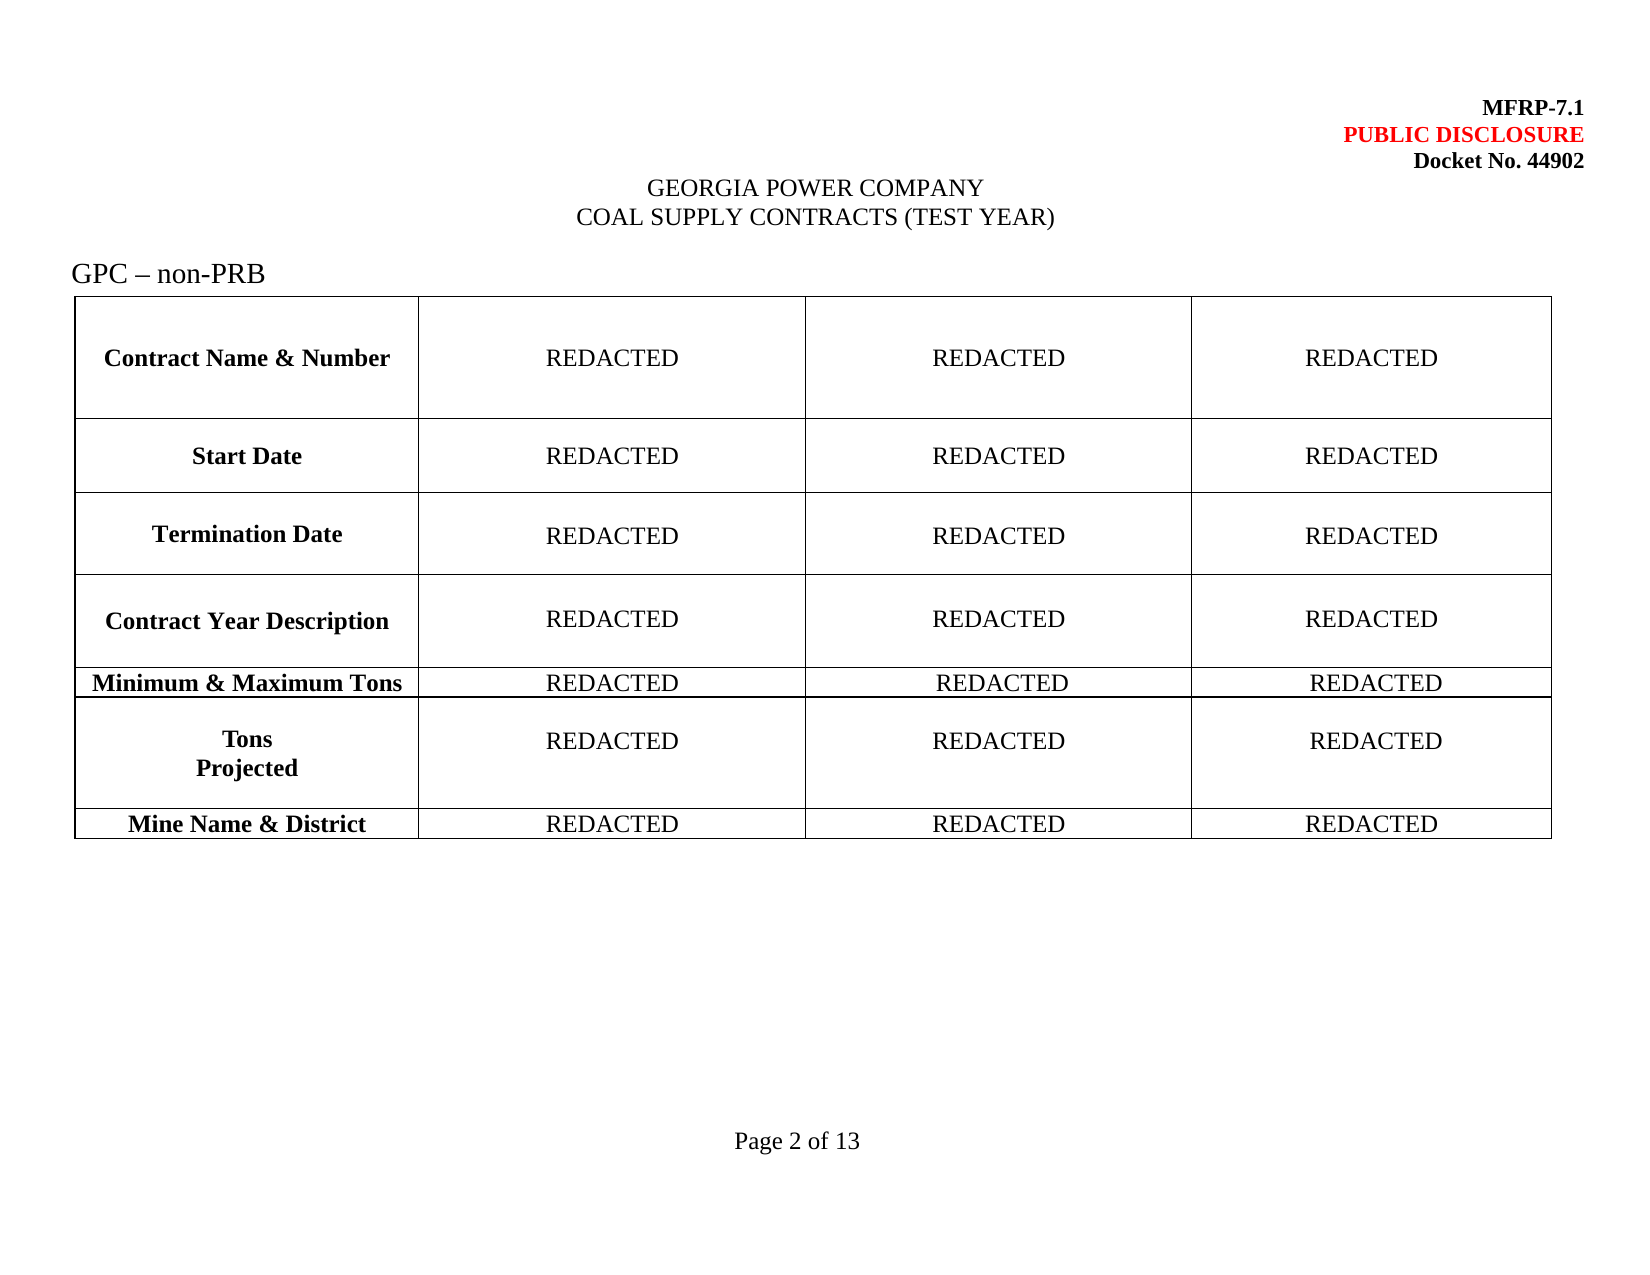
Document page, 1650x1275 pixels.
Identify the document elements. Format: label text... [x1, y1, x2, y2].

table_cell Minimum & Maximum Tons [76, 668, 418, 696]
table_cell Termination Date [76, 493, 418, 574]
table_cell Start Date [76, 419, 418, 492]
table_cell REDACTED [1192, 419, 1551, 492]
table_cell REDACTED [1192, 809, 1551, 838]
table_header REDACTED [419, 297, 805, 418]
table_cell REDACTED [419, 698, 805, 808]
subtitle GPC – non-PRB [47, 256, 1584, 289]
table_cell REDACTED [419, 419, 805, 492]
table_cell REDACTED [1192, 493, 1551, 574]
table_cell REDACTED [419, 493, 805, 574]
table_cell REDACTED [419, 668, 805, 696]
table_cell REDACTED [1192, 668, 1551, 696]
table_cell REDACTED [806, 698, 1191, 808]
table_cell REDACTED [419, 809, 805, 838]
table_header REDACTED [806, 297, 1191, 418]
table_cell REDACTED [806, 419, 1191, 492]
table_cell REDACTED [806, 809, 1191, 838]
table_cell REDACTED [1192, 575, 1551, 667]
table_header REDACTED [1192, 297, 1551, 418]
table_cell Tons Projected [76, 698, 418, 808]
table_header Contract Name & Number [76, 297, 418, 418]
table_cell Contract Year Description [76, 575, 418, 667]
table_cell REDACTED [806, 668, 1191, 696]
table_cell REDACTED [419, 575, 805, 667]
table_cell REDACTED [806, 493, 1191, 574]
table_cell Mine Name & District [76, 809, 418, 838]
table_cell REDACTED [1192, 698, 1551, 808]
table_cell REDACTED [806, 575, 1191, 667]
